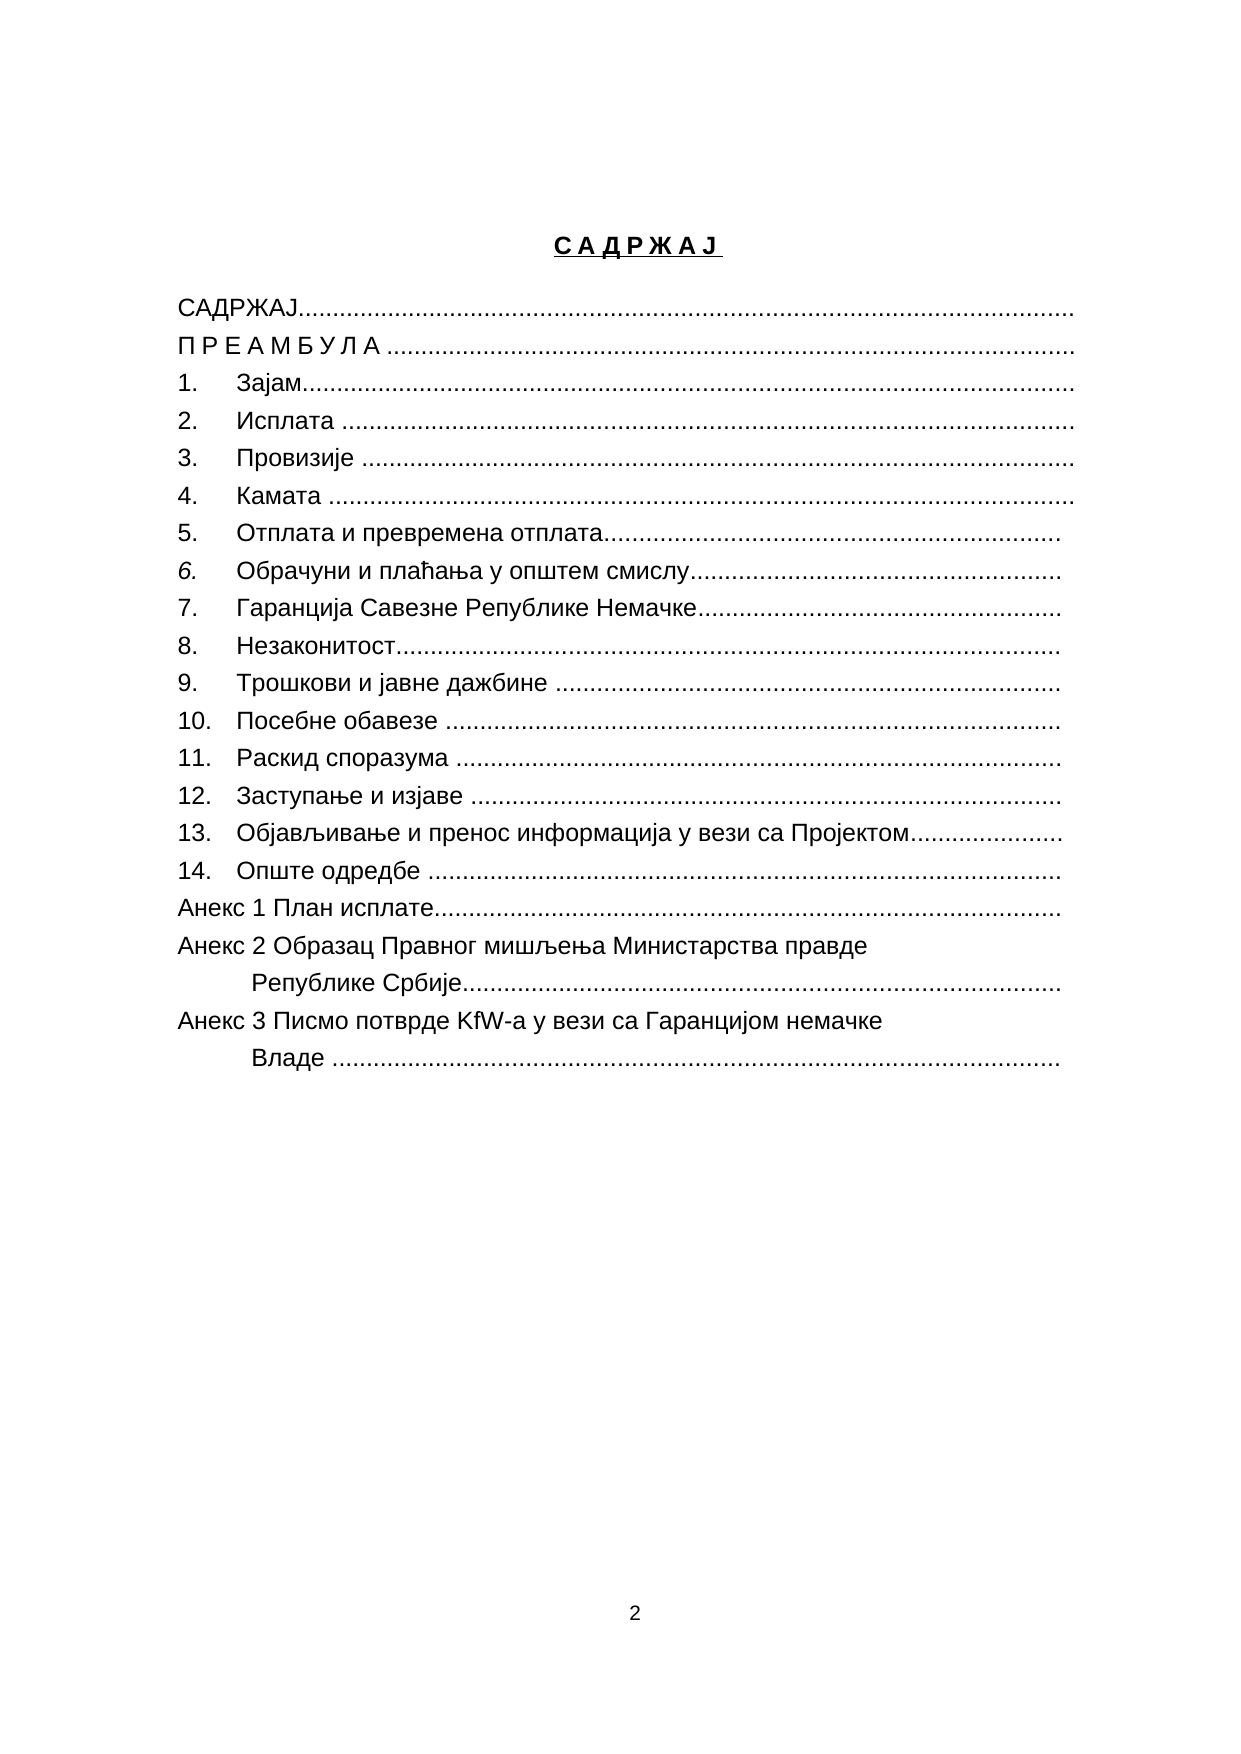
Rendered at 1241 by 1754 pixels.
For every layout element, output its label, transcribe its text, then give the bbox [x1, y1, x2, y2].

text САДРЖАЈ 2 [177, 287, 945, 324]
text 12. Заступање и изјаве 20 [177, 774, 945, 812]
text 8. Незаконитост 15 [177, 624, 945, 662]
text 6. Обрачуни и плаћања у општем смислу 13 [177, 549, 945, 587]
text 7. Гаранција Савезне Републике Немачке 15 [177, 587, 945, 624]
text 2. Исплата 4 [177, 399, 945, 437]
text 14. Опште одредбе 23 [177, 849, 945, 887]
text 9. Трошкови и јавне дажбине 15 [177, 662, 945, 699]
text 4. Камата 8 [177, 474, 945, 512]
text 10. Посебне обавезе 16 [177, 699, 945, 737]
text 11. Раскид споразума 19 [177, 737, 945, 774]
text САДРЖАЈ [177, 224, 1092, 262]
text Aнекс 2 Образац Правног мишљења Министарства правде Републике Србије 28 [177, 924, 945, 999]
text 3. Провизије 7 [177, 437, 945, 474]
text 1. Зајам 4 [177, 362, 945, 399]
text Aнекс 1 План исплате 27 [177, 887, 945, 924]
text Aнекс 3 Писмо потврде KfW-а у вези са Гаранцијом немачке Владе 33 [177, 999, 945, 1074]
text ПРЕАМБУЛА 3 [177, 324, 945, 362]
text 5. Отплата и превремена отплата 10 [177, 512, 945, 549]
text 13. Објављивање и пренос информација у вези са Проjектом 21 [177, 812, 945, 849]
